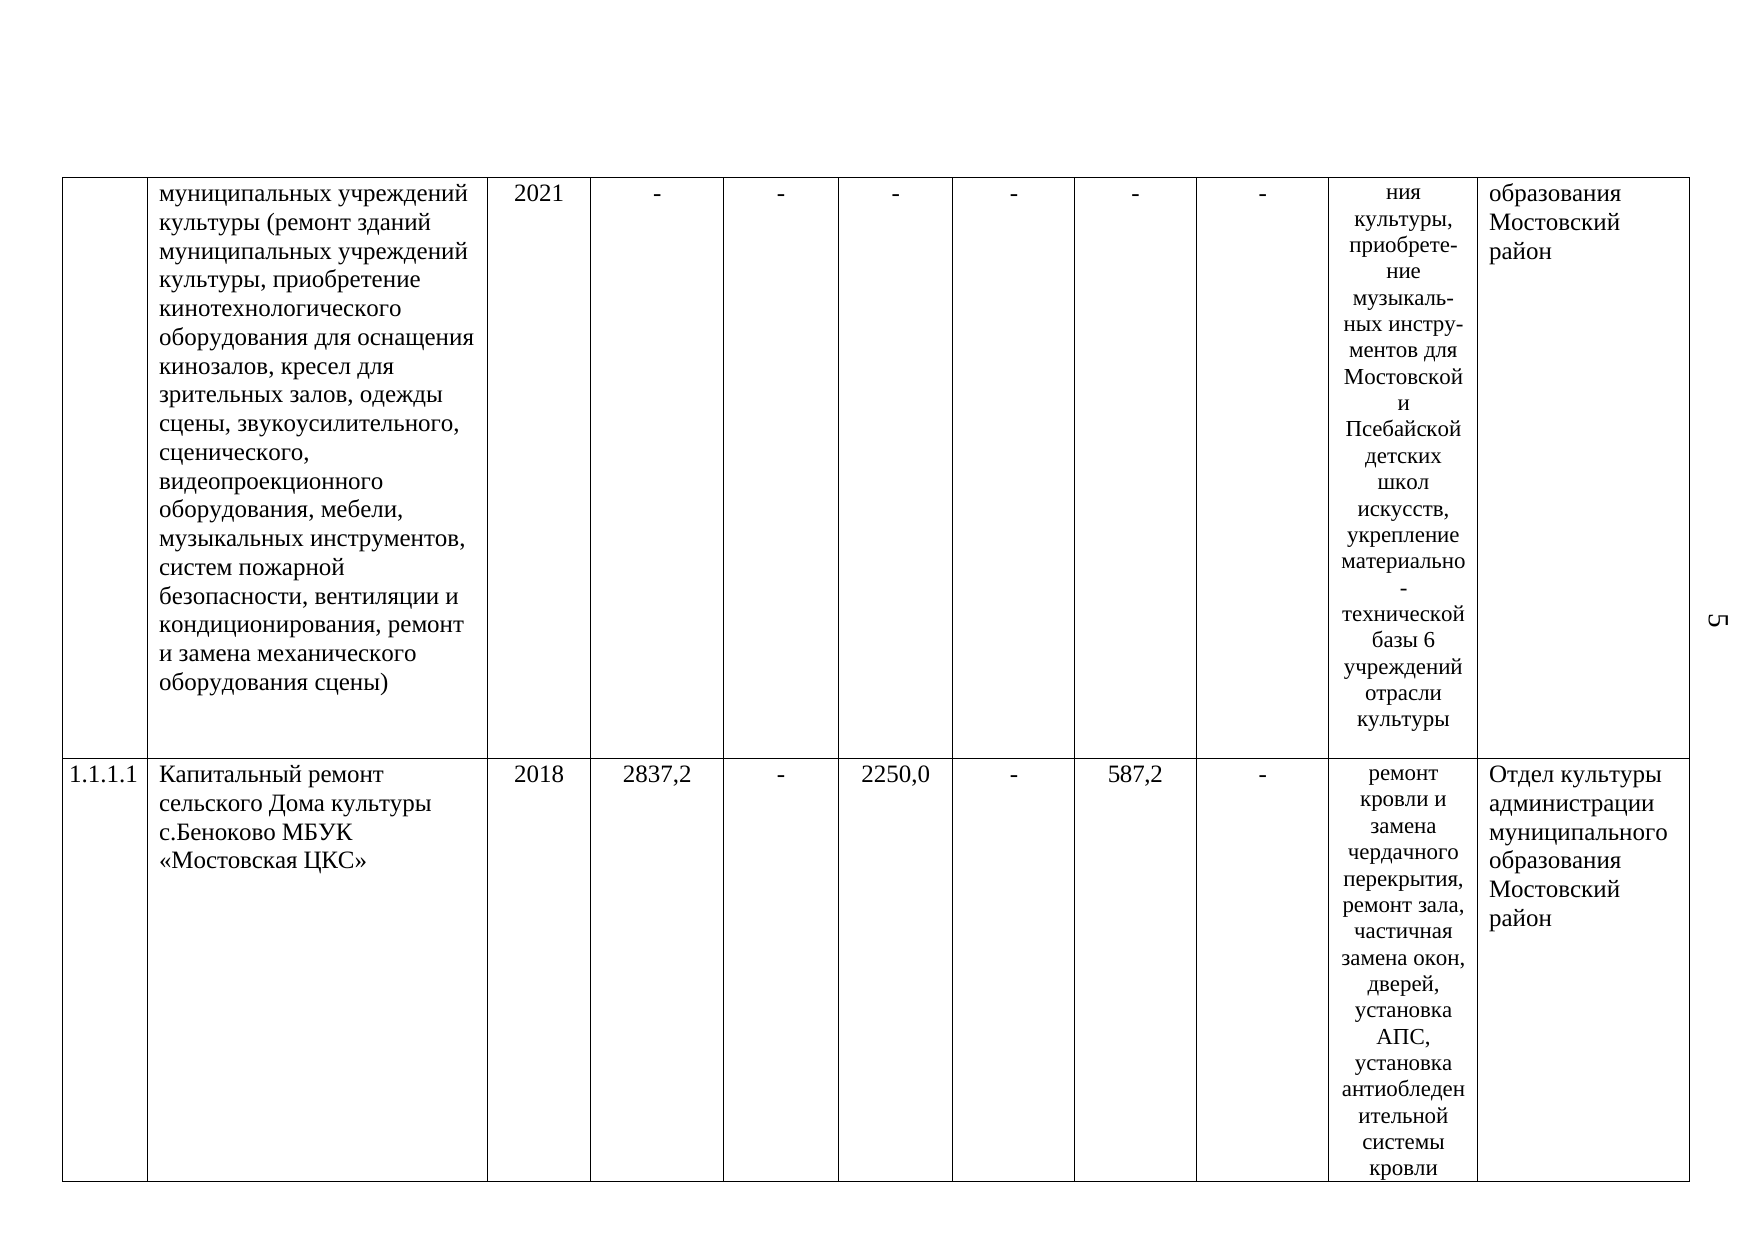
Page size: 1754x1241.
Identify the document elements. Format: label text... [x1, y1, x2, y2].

table_cell - [953, 178, 1074, 758]
table_cell 1.1.1.1 [63, 759, 147, 1181]
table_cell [1478, 759, 1689, 1181]
table_cell 587,2 [1075, 759, 1196, 1181]
table_cell 2021 [488, 178, 590, 758]
table_cell - [1197, 759, 1328, 1181]
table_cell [1329, 759, 1477, 1181]
table_cell 2018 [488, 759, 590, 1181]
table_cell - [1197, 178, 1328, 758]
table_cell - [1075, 178, 1196, 758]
table_cell - [953, 759, 1074, 1181]
table_cell - [724, 178, 838, 758]
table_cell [148, 759, 487, 1181]
table_cell - [724, 759, 838, 1181]
table_cell 2250,0 [839, 759, 952, 1181]
table_cell - [839, 178, 952, 758]
table_cell 2837,2 [591, 759, 723, 1181]
table_cell - [591, 178, 723, 758]
